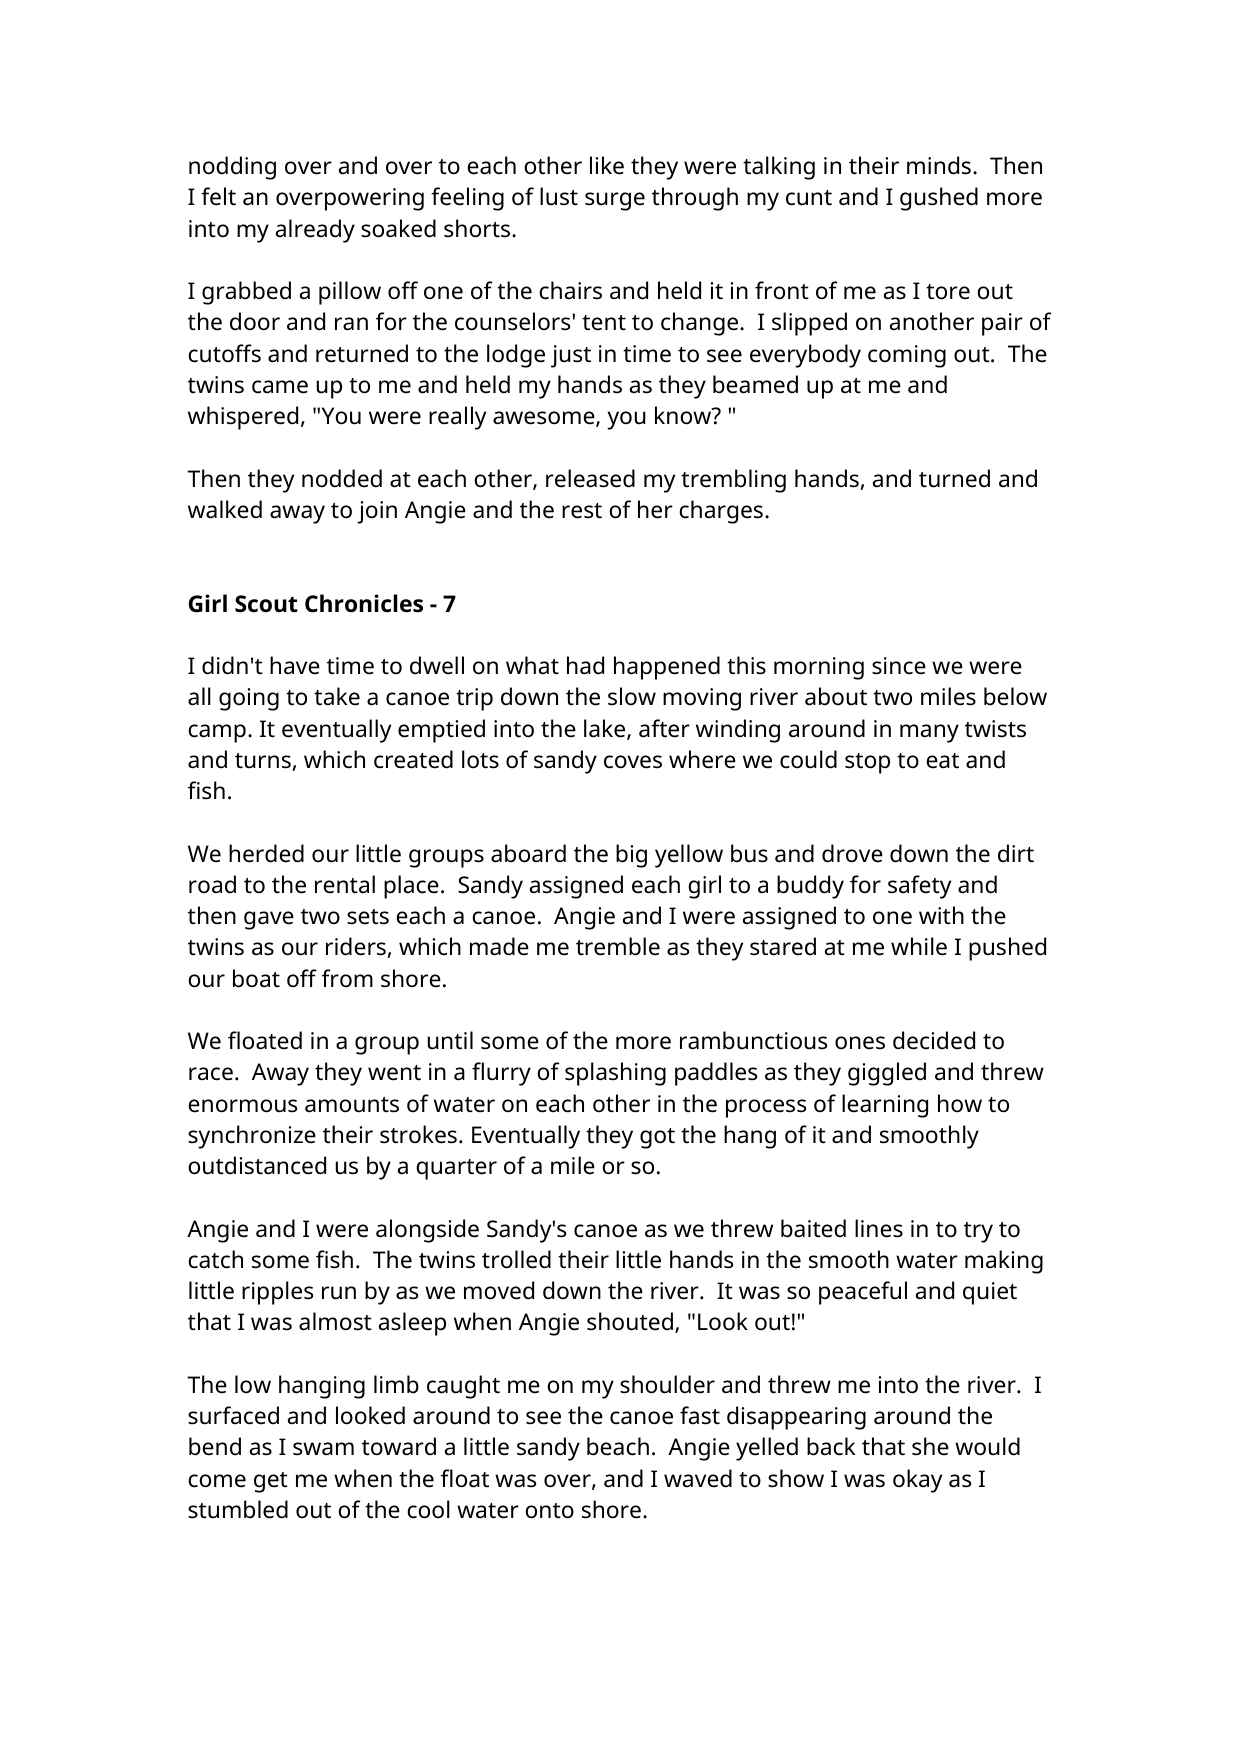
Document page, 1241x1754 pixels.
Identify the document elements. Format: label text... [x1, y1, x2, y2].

text The low hanging limb caught me on my shoulder and threw me into the river. I surfaced and looked around to see the canoe fast disappearing around the bend as I swam toward a little sandy beach. Angie yelled back that she would come get me when the float was over, and I waved to show I was okay as I stumbled out of the cool water onto shore. [187, 1369, 1053, 1525]
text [187, 150, 1053, 244]
text We herded our little groups aboard the big yellow bus and drove down the dirt road to the rental place. Sandy assigned each girl to a buddy for safety and then gave two sets each a canoe. Angie and I were assigned to one with the twins as our riders, which made me tremble as they stared at me while I pushed our boat off from shore. [187, 837, 1053, 994]
text We floated in a group until some of the more rambunctious ones decided to race. Away they went in a flurry of splashing paddles as they giggled and threw enormous amounts of water on each other in the process of learning how to synchronize their strokes. Eventually they got the hang of it and smoothly outdistanced us by a quarter of a mile or so. [187, 1025, 1053, 1181]
text I grabbed a pillow off one of the chairs and held it in front of me as I tore out the door and ran for the counselors' tent to change. I slipped on another pair of cutoffs and returned to the lodge just in time to see everybody coming out. The twins came up to me and held my hands as they beamed up at me and whispered, "You were really awesome, you know? " [187, 275, 1053, 431]
text Angie and I were alongside Sandy's canoe as we threw baited lines in to try to catch some fish. The twins trolled their little hands in the smooth water making little ripples run by as we moved down the river. It was so peaceful and quiet that I was almost asleep when Angie shouted, "Look out!" [187, 1212, 1053, 1337]
text Then they nodded at each other, released my trembling hands, and turned and walked away to join Angie and the rest of her charges. [187, 462, 1053, 525]
text I didn't have time to dwell on what had happened this morning since we were all going to take a canoe trip down the slow moving river about two miles below camp. It eventually emptied into the lake, after winding around in many twists and turns, which created lots of sandy coves where we could stop to eat and fish. [187, 650, 1053, 806]
text Girl Scout Chronicles - 7 [187, 587, 1053, 619]
